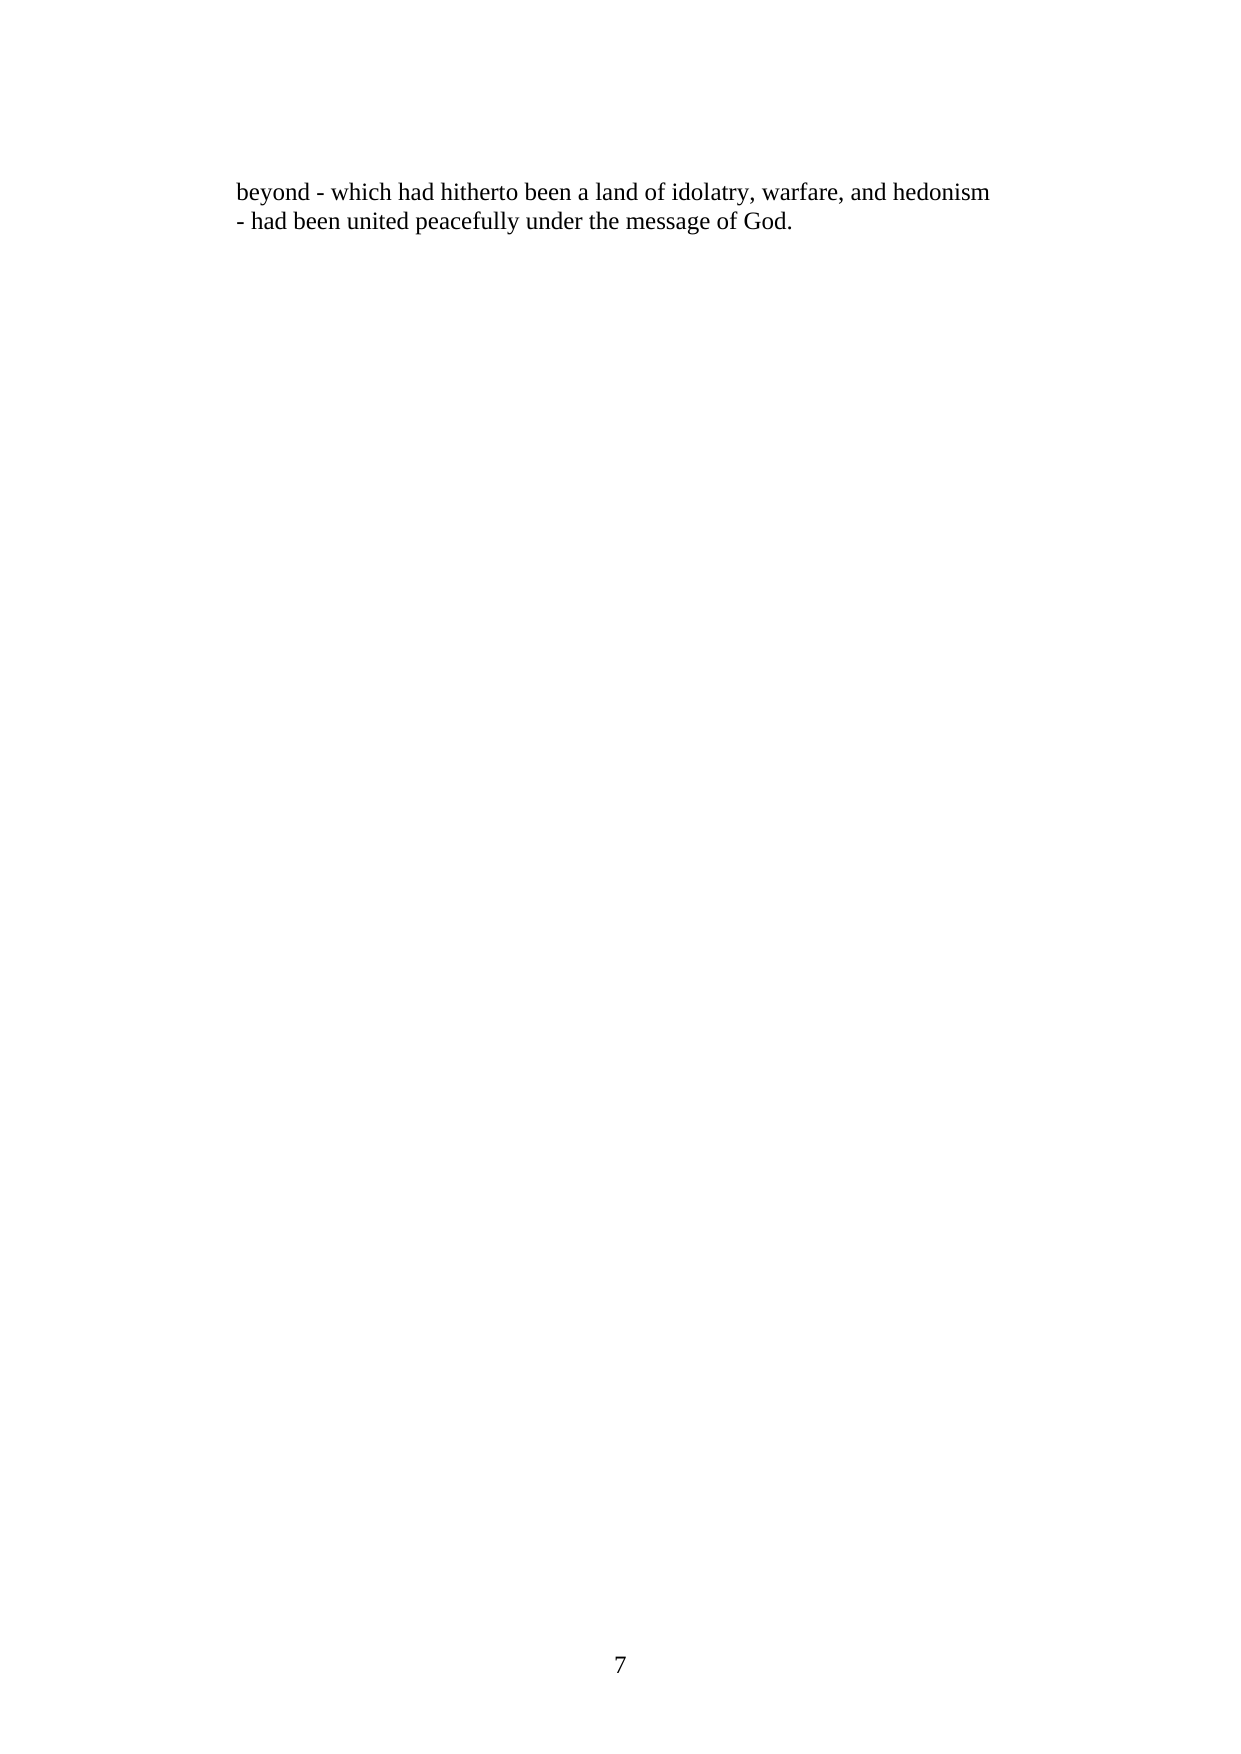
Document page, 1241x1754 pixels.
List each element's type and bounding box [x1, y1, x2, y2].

text [236, 177, 1004, 235]
